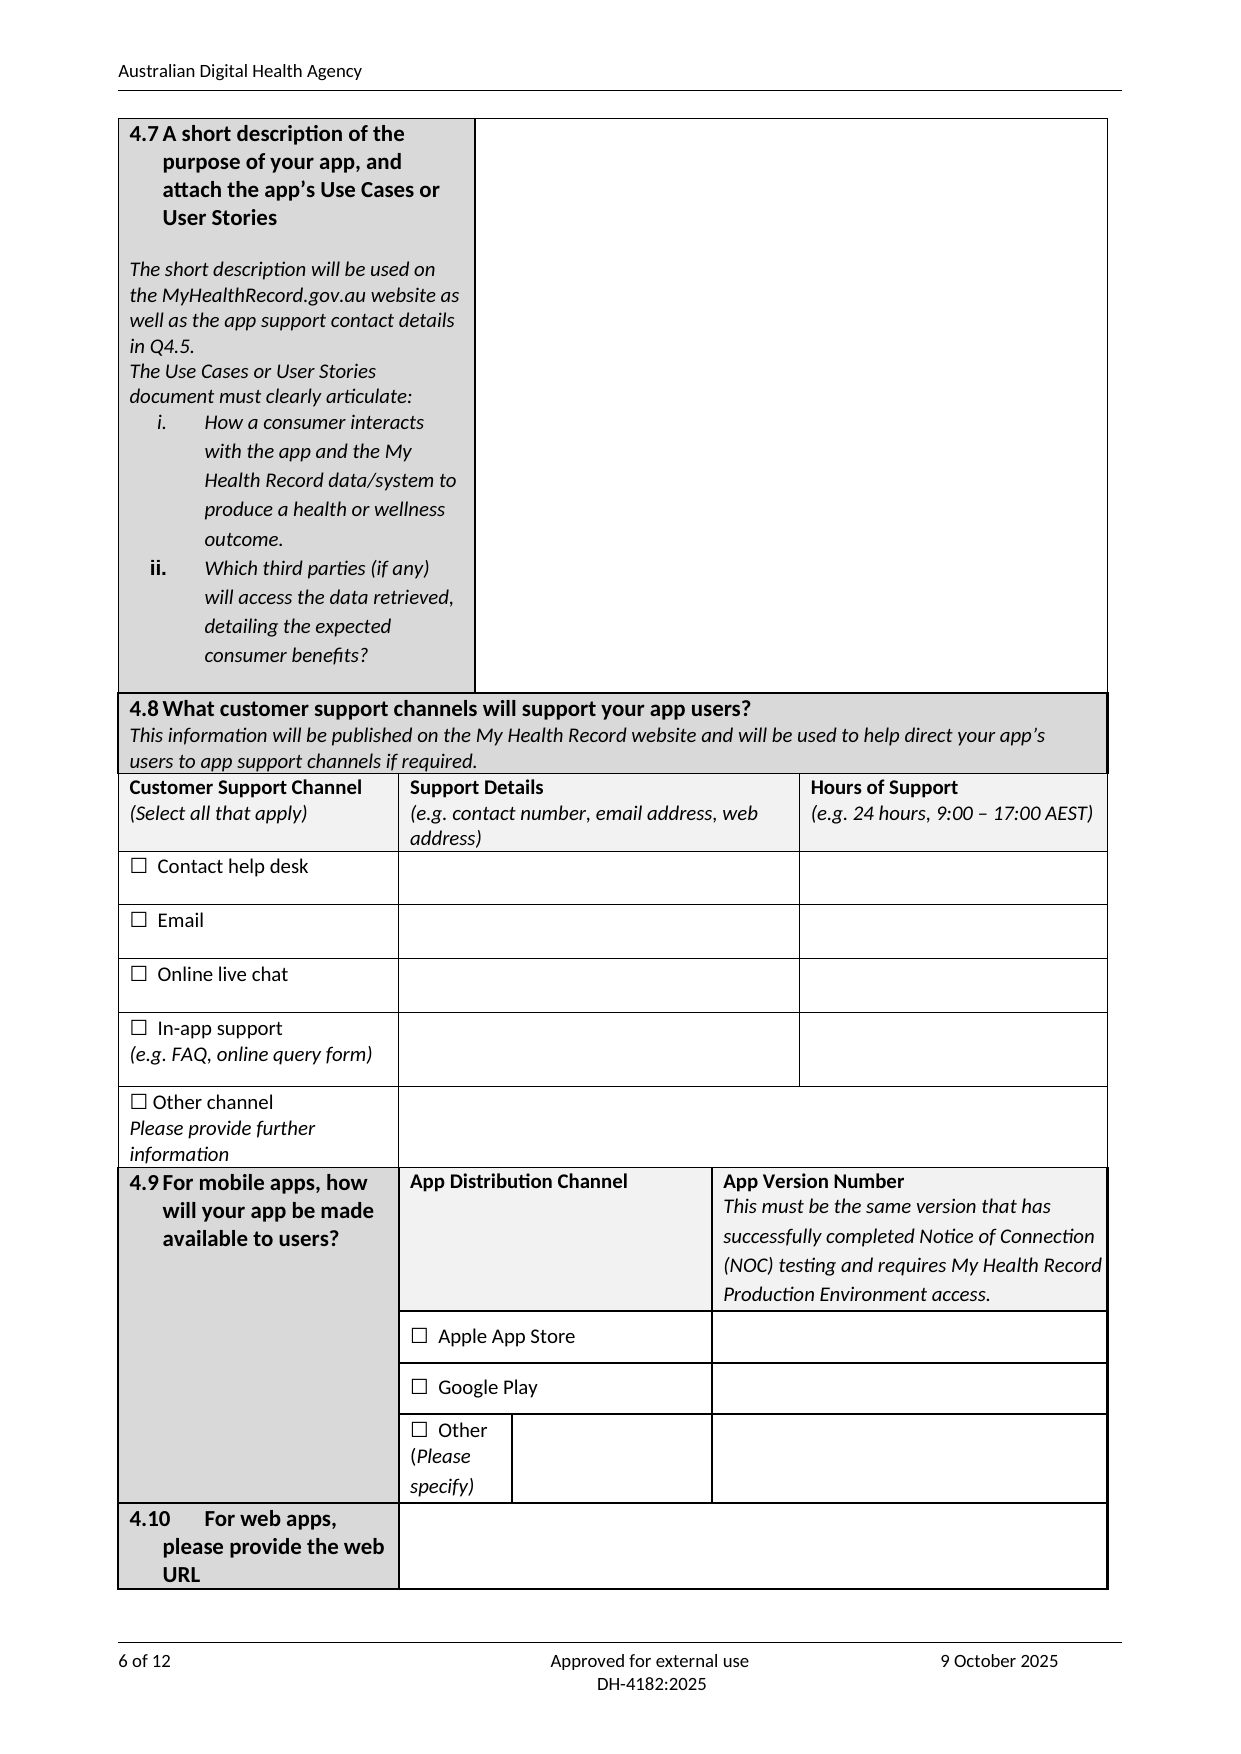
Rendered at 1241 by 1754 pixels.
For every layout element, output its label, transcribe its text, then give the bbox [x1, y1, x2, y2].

table_cell Google Play [400, 1364, 711, 1413]
table_cell For web apps, please provide the web URL [119, 1504, 398, 1588]
table_cell Other (Please specify) [400, 1415, 511, 1502]
table_cell App Version Number This must be the same version that has successfully completed Notice of Connection (NOC) testing and requires My Health Record Production Environment access. [713, 1168, 1106, 1310]
table_cell [399, 959, 799, 1012]
table_cell Hours of Support (e.g. 24 hours, 9:00 – 17:00 AEST) [800, 774, 1107, 851]
table_cell Email [119, 905, 398, 958]
table_cell [800, 852, 1107, 904]
table_cell Other channel Please provide further information [119, 1087, 398, 1167]
table_cell Customer Support Channel (Select all that apply) [119, 774, 398, 851]
table_cell [513, 1415, 711, 1502]
table_cell [800, 1013, 1107, 1086]
table_cell Support Details (e.g. contact number, email address, web address) [399, 774, 799, 851]
table_cell [400, 1504, 1106, 1588]
table_cell Apple App Store [400, 1312, 711, 1362]
table_cell Online live chat [119, 959, 398, 1012]
table_cell What customer support channels will support your app users? This information will be published on the My Health Record website and will be used to help direct your app’s users to app support channels if required. [119, 694, 1106, 773]
table_cell [476, 119, 1107, 692]
table_cell [399, 852, 799, 904]
table_cell [713, 1364, 1106, 1413]
table_cell App Distribution Channel [400, 1168, 711, 1310]
table_cell [800, 959, 1107, 1012]
table_cell In-app support (e.g. FAQ, online query form) [119, 1013, 398, 1086]
table_cell [713, 1415, 1106, 1502]
table_cell [713, 1312, 1106, 1362]
table_cell Contact help desk [119, 852, 398, 904]
table_cell [800, 905, 1107, 958]
table_cell [399, 1013, 799, 1086]
table_cell For mobile apps, how will your app be made available to users? [119, 1168, 398, 1502]
table_cell [399, 1087, 1107, 1167]
table_cell A short description of the purpose of your app, and attach the app’s Use Cases or User Stories The short description will be used on the MyHealthRecord.gov.au website as well as the app support contact details in Q4.5. The Use Cases or User Stories document must clearly articulate: How a consumer interacts with the app and the My Health Record data/system to produce a health or wellness outcome. Which third parties (if any) will access the data retrieved, detailing the expected consumer benefits? [119, 119, 474, 692]
table_cell [399, 905, 799, 958]
